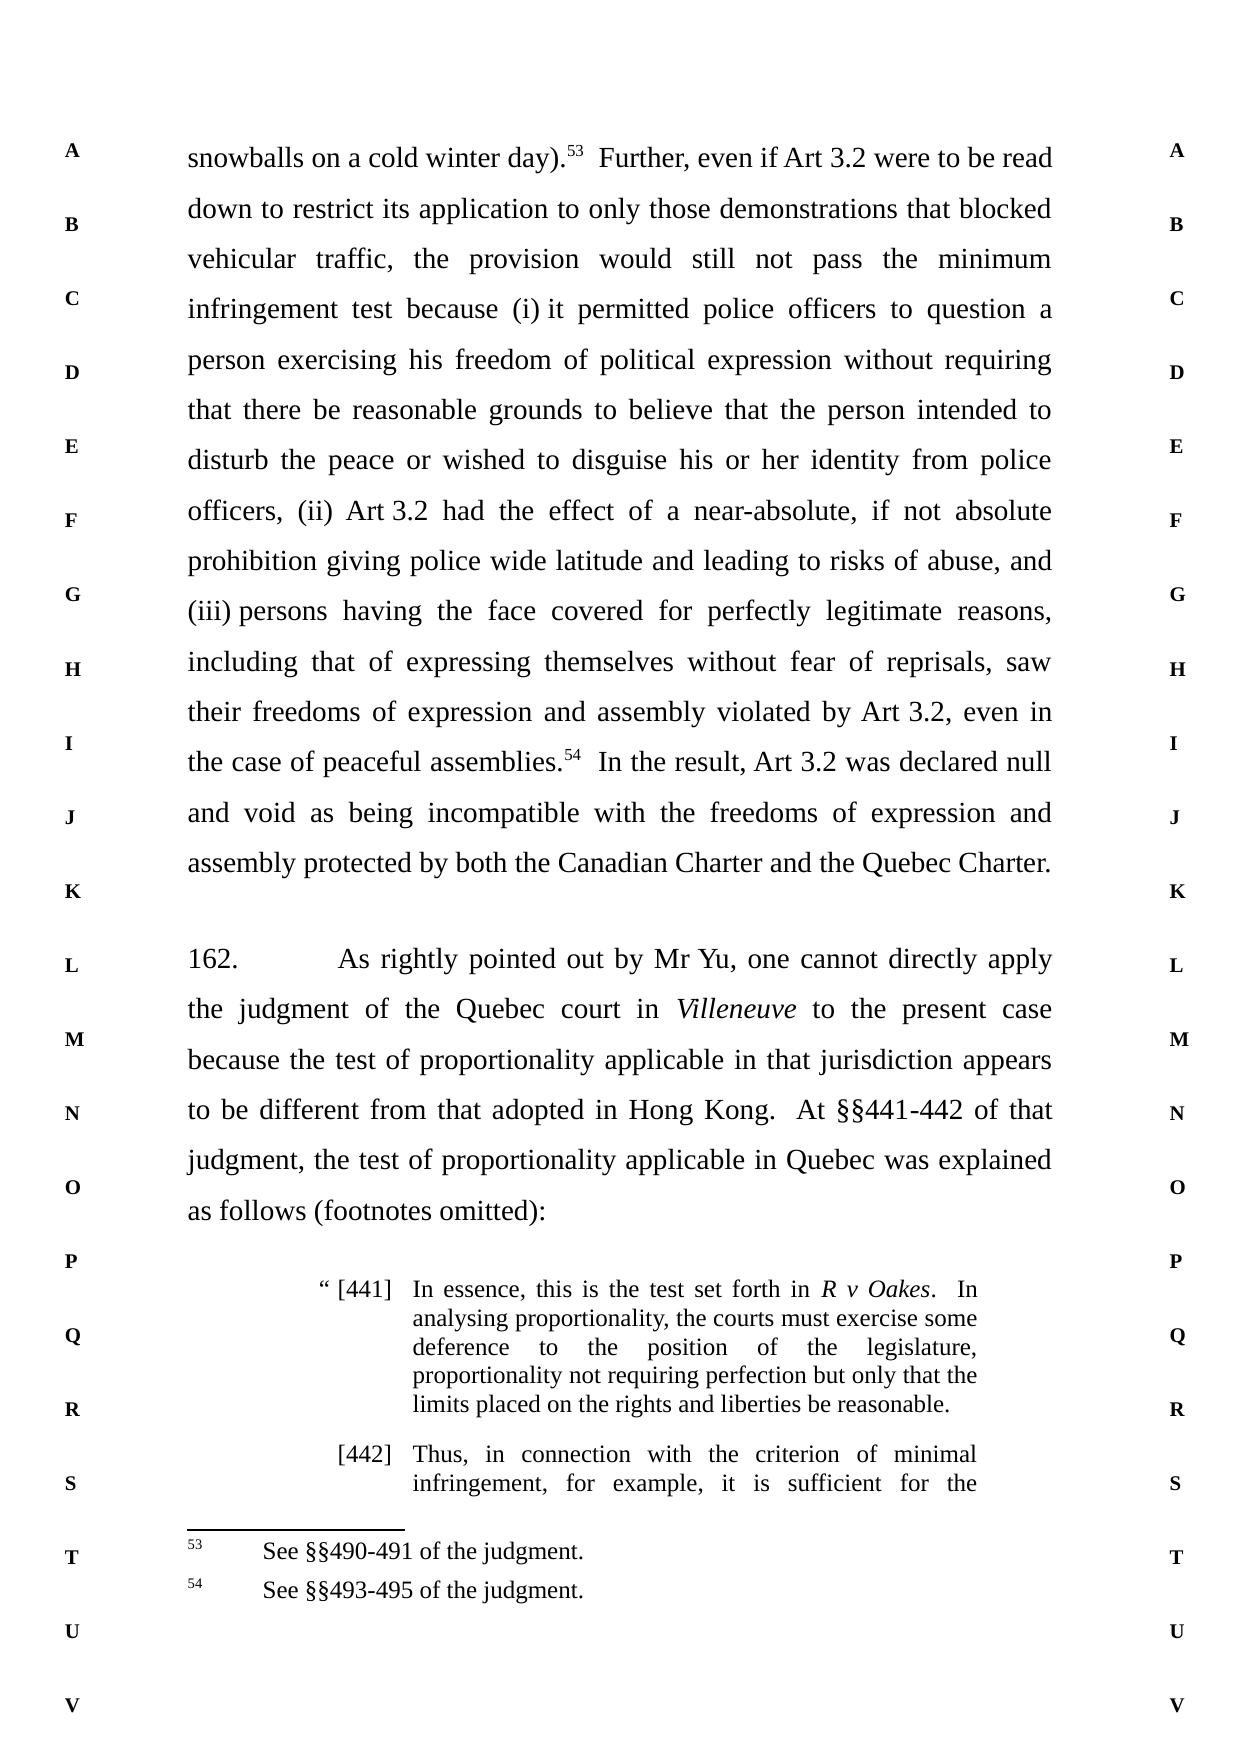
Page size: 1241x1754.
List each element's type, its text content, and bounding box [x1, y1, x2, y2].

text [319, 1439, 978, 1496]
text As rightly pointed out by Mr Yu, one cannot directly apply the judgment of the Quebec court in Villeneuve to the present case because the test of proportionality applicable in that jurisdiction appears to be different from that adopted in Hong Kong. At §§441-442 of that judgment, the test of proportionality applicable in Quebec was explained as follows (footnotes omitted): [187, 941, 1053, 1226]
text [187, 141, 1053, 878]
text “ [441] In essence, this is the test set forth in R v Oakes. In analysing proportionality, the courts must exercise some deference to the position of the legislature, proportionality not requiring perfection but only that the limits placed on the rights and liberties be reasonable. [319, 1274, 978, 1418]
